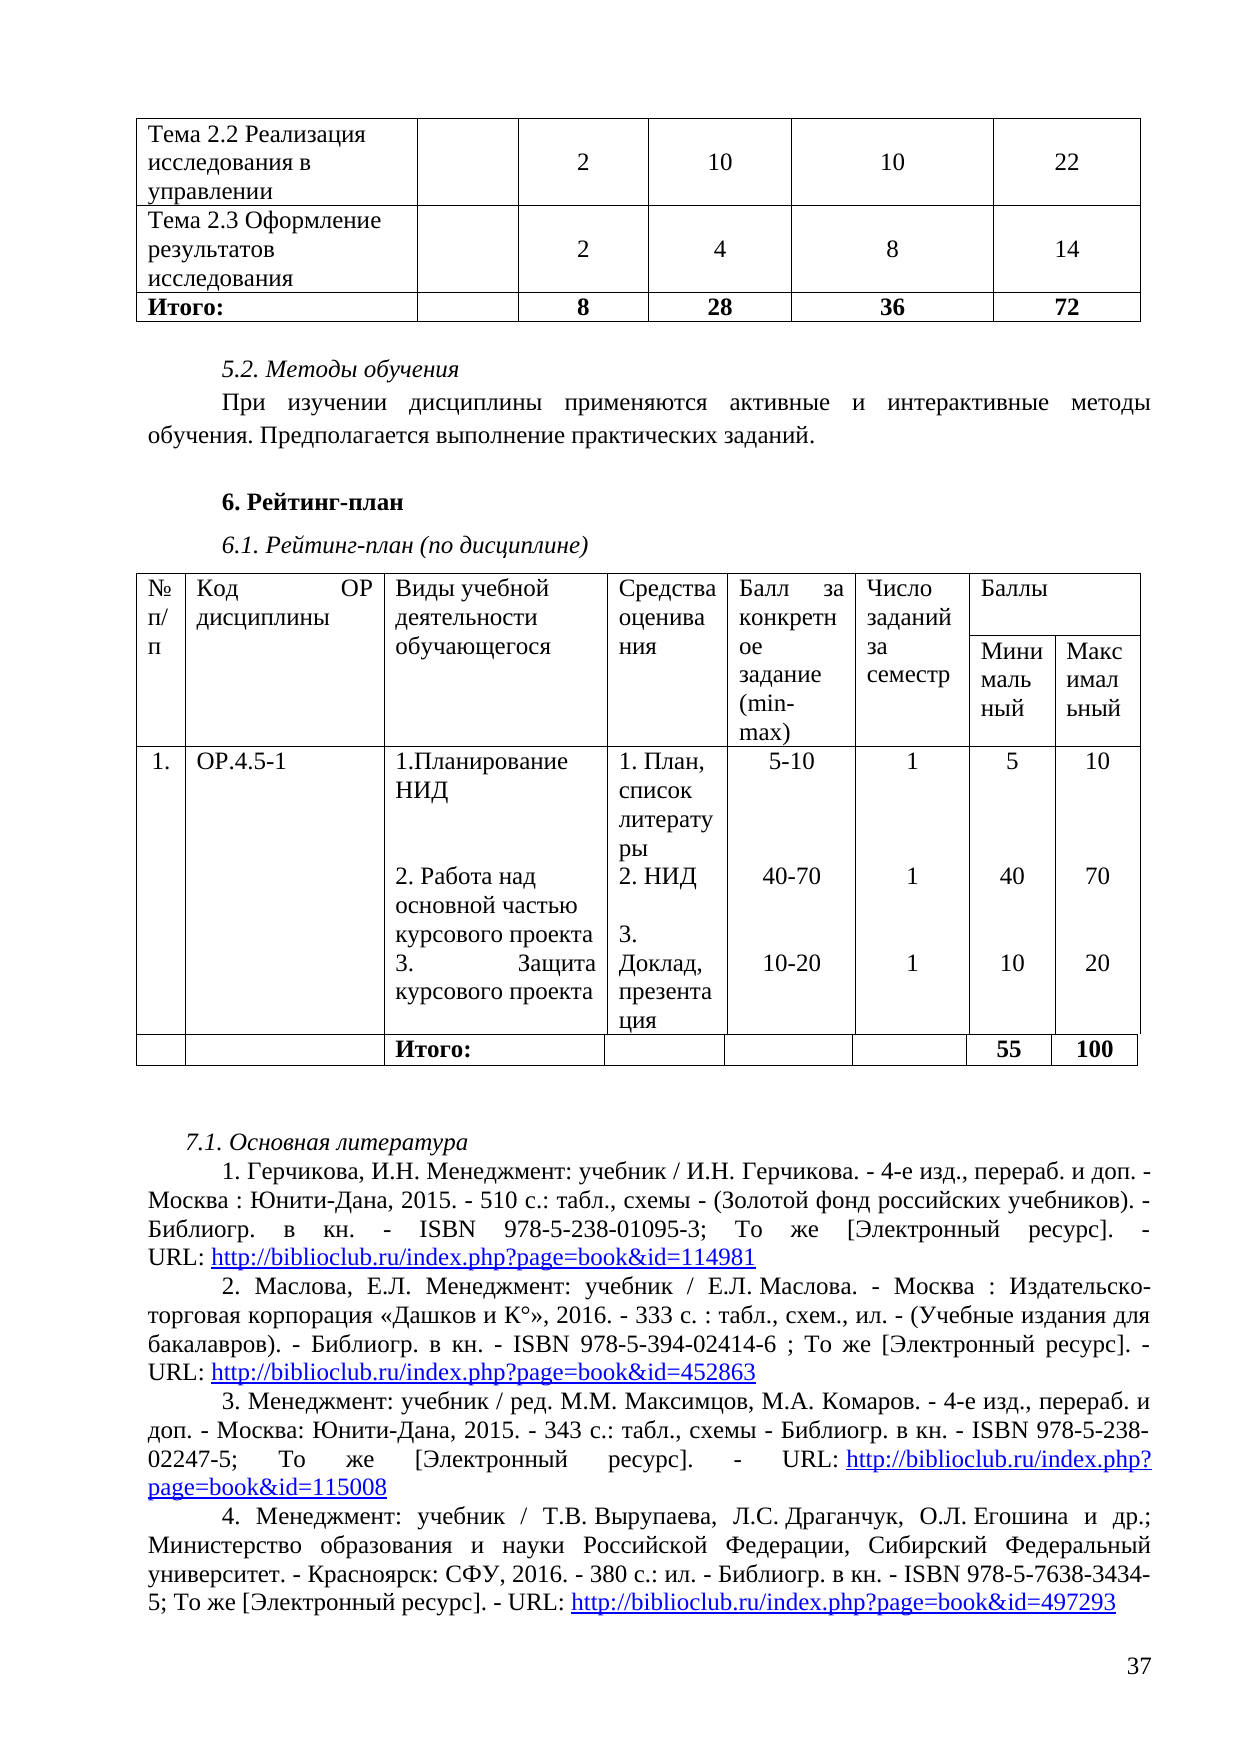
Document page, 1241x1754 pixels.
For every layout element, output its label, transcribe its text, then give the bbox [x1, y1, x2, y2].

table_cell ОР.4.5-1 [186, 747, 384, 1034]
table_cell [418, 206, 518, 292]
text 1. Герчикова, И.Н. Менеджмент: учебник / И.Н. Герчикова. - 4-е изд., перераб. и доп. - Москва : Юнити-Дана, 2015. - 510 с.: табл., схемы - (Золотой фонд российских учебников). - Библиогр. в кн. - ISBN 978-5-238-01095-3; То же [Электронный ресурс]. - URL: http://biblioclub.ru/index.php?page=book&id=114981 [148, 1156, 1152, 1271]
list При изучении дисциплины применяются активные и интерактивные методы обучения. Предполагается выполнение практических заданий. [148, 387, 1152, 449]
table_header Средства оценивания [608, 574, 727, 746]
table_cell Максимальный [1056, 636, 1140, 746]
table_header Код ОР дисциплины [186, 574, 384, 746]
table_cell 4 [649, 206, 791, 292]
table_cell 8 [792, 206, 993, 292]
text 5.2. Методы обучения [148, 354, 1152, 383]
table_header Баллы [970, 574, 1140, 635]
table_cell 14 [994, 206, 1140, 292]
table_cell 5 40 10 [970, 747, 1055, 1034]
text 4. Менеджмент: учебник / Т.В. Вырупаева, Л.С. Драганчук, О.Л. Егошина и др.; Министерство образования и науки Российской Федерации, Сибирский Федеральный университет. - Красноярск: СФУ, 2016. - 380 с.: ил. - Библиогр. в кн. - ISBN 978-5-7638-3434-5; То же [Электронный ресурс]. - URL: http://biblioclub.ru/index.php?page=book&id=497293 [148, 1501, 1152, 1616]
table_cell 36 [792, 293, 993, 321]
table_cell Итого: [137, 293, 417, 321]
table_cell Тема 2.2 Реализация исследования в управлении [137, 119, 417, 205]
table_cell 10 70 20 [1056, 747, 1140, 1034]
table_cell 10 [649, 119, 791, 205]
table_cell 1. [137, 747, 185, 1034]
text 6.1. Рейтинг-план (по дисциплине) [148, 530, 1152, 558]
table_header № п/п [137, 574, 185, 746]
table_cell Минимальный [970, 636, 1055, 746]
table_cell 28 [649, 293, 791, 321]
table_header Балл за конкретное задание (min-max) [728, 574, 855, 746]
table_header Число заданий за семестр [856, 574, 969, 746]
table_cell [605, 1035, 724, 1065]
table_cell 2 [519, 206, 648, 292]
table_cell 100 [1052, 1035, 1137, 1065]
table_cell [853, 1035, 966, 1065]
table_cell 55 [967, 1035, 1051, 1065]
table_cell Тема 2.3 Оформление результатов исследования [137, 206, 417, 292]
table_cell 1.Планирование НИД 2. Работа над основной частью курсового проекта 3. Защита курсового проекта [385, 747, 607, 1034]
text 6. Рейтинг-план [148, 487, 1152, 515]
table_cell 2 [519, 119, 648, 205]
table_cell [186, 1035, 384, 1065]
table_cell [418, 119, 518, 205]
table_cell 1 1 1 [856, 747, 969, 1034]
table_cell [725, 1035, 852, 1065]
table_cell Итого: [385, 1035, 604, 1065]
text 7.1. Основная литература [185, 1127, 1152, 1156]
table_header Виды учебной деятельности обучающегося [385, 574, 607, 746]
text 2. Маслова, Е.Л. Менеджмент: учебник / Е.Л. Маслова. - Москва : Издательско-торговая корпорация «Дашков и К°», 2016. - 333 с. : табл., схем., ил. - (Учебные издания для бакалавров). - Библиогр. в кн. - ISBN 978-5-394-02414-6 ; То же [Электронный ресурс]. - URL: http://biblioclub.ru/index.php?page=book&id=452863 [148, 1271, 1152, 1386]
table_cell 8 [519, 293, 648, 321]
table_cell [137, 1035, 185, 1065]
table_cell 1. План, список литературы 2. НИД 3. Доклад, презентация [608, 747, 727, 1034]
text 3. Менеджмент: учебник / ред. М.М. Максимцов, М.А. Комаров. - 4-е изд., перераб. и доп. - Москва: Юнити-Дана, 2015. - 343 с.: табл., схемы - Библиогр. в кн. - ISBN 978-5-238-02247-5; То же [Электронный ресурс]. - URL: http://biblioclub.ru/index.php?page=book&id=115008 [148, 1386, 1152, 1501]
table_cell 72 [994, 293, 1140, 321]
table_cell 5-10 40-70 10-20 [728, 747, 855, 1034]
table_cell [418, 293, 518, 321]
table_cell 10 [792, 119, 993, 205]
table_cell 22 [994, 119, 1140, 205]
